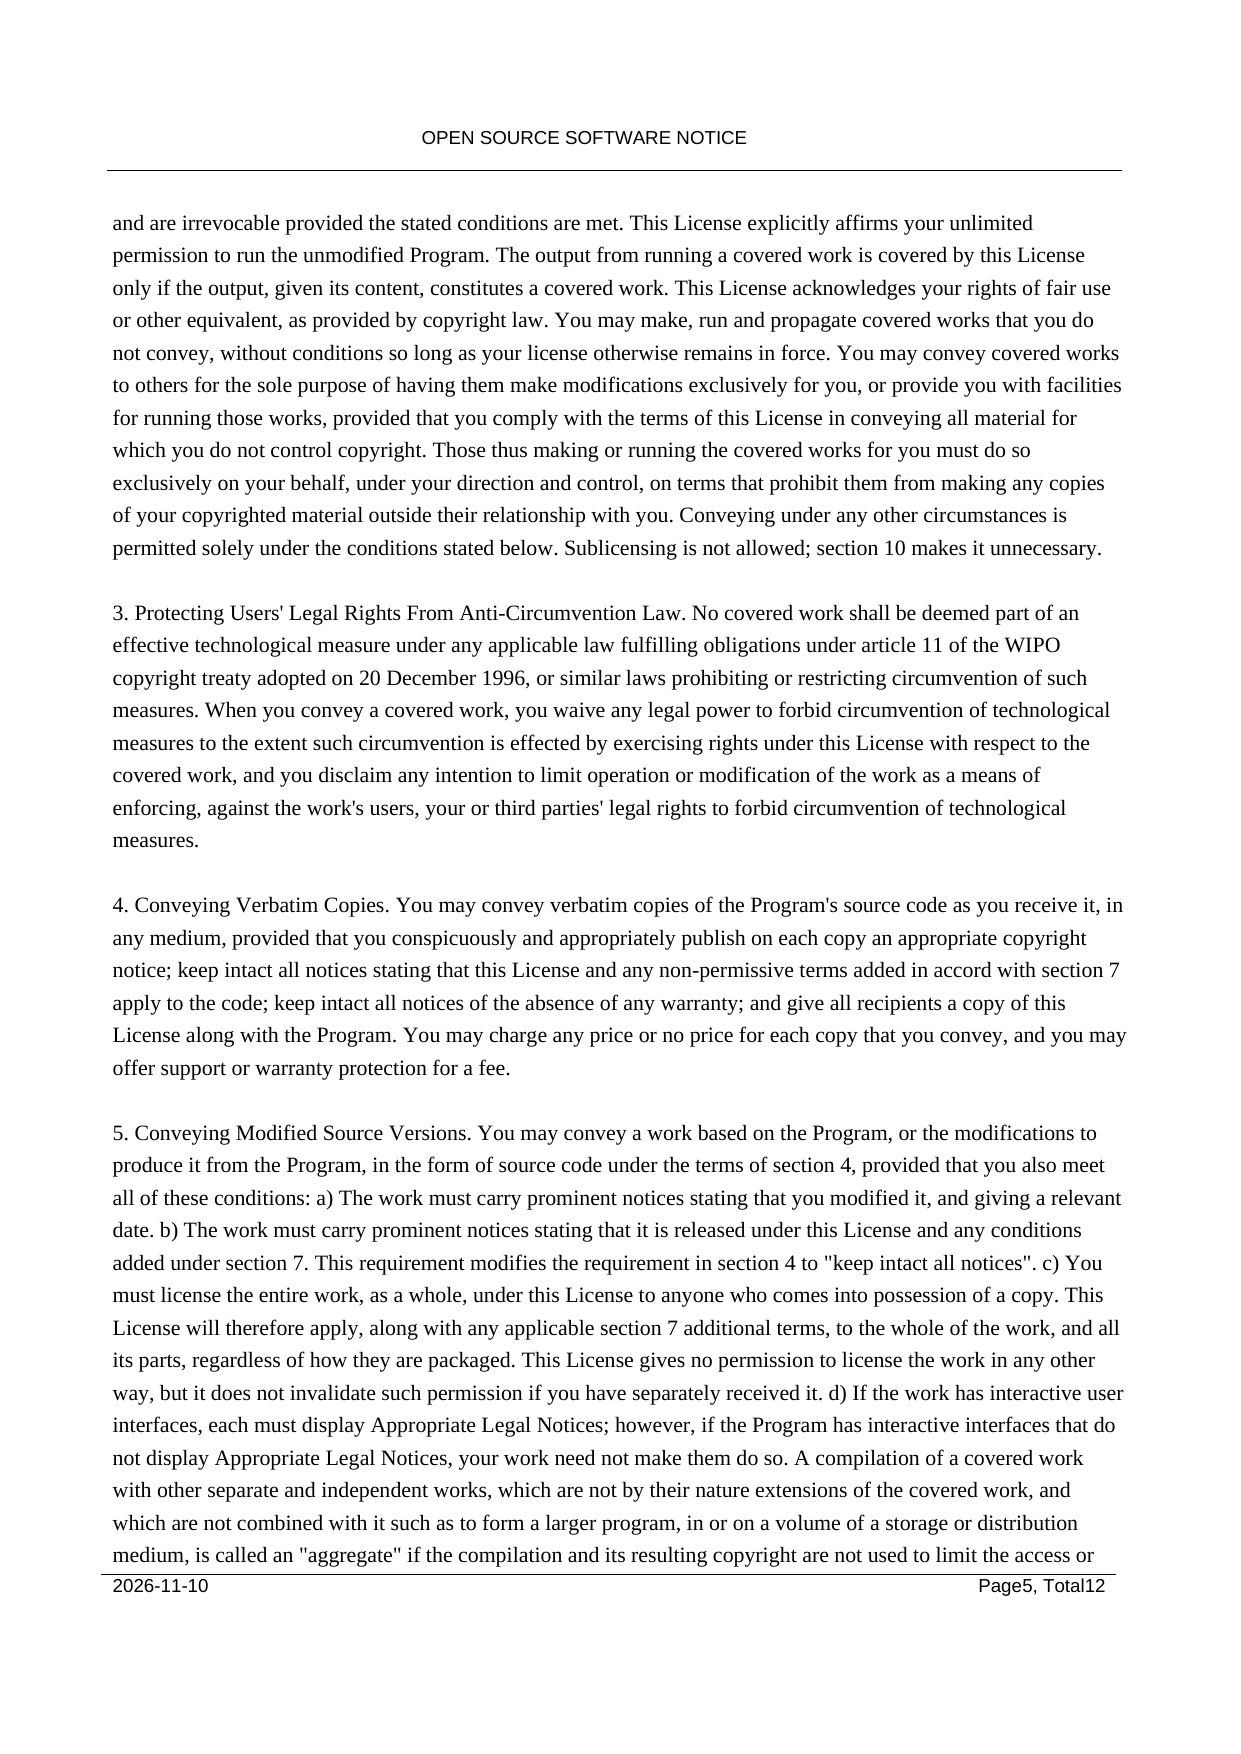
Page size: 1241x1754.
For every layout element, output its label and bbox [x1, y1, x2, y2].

text [112, 206, 1128, 1571]
